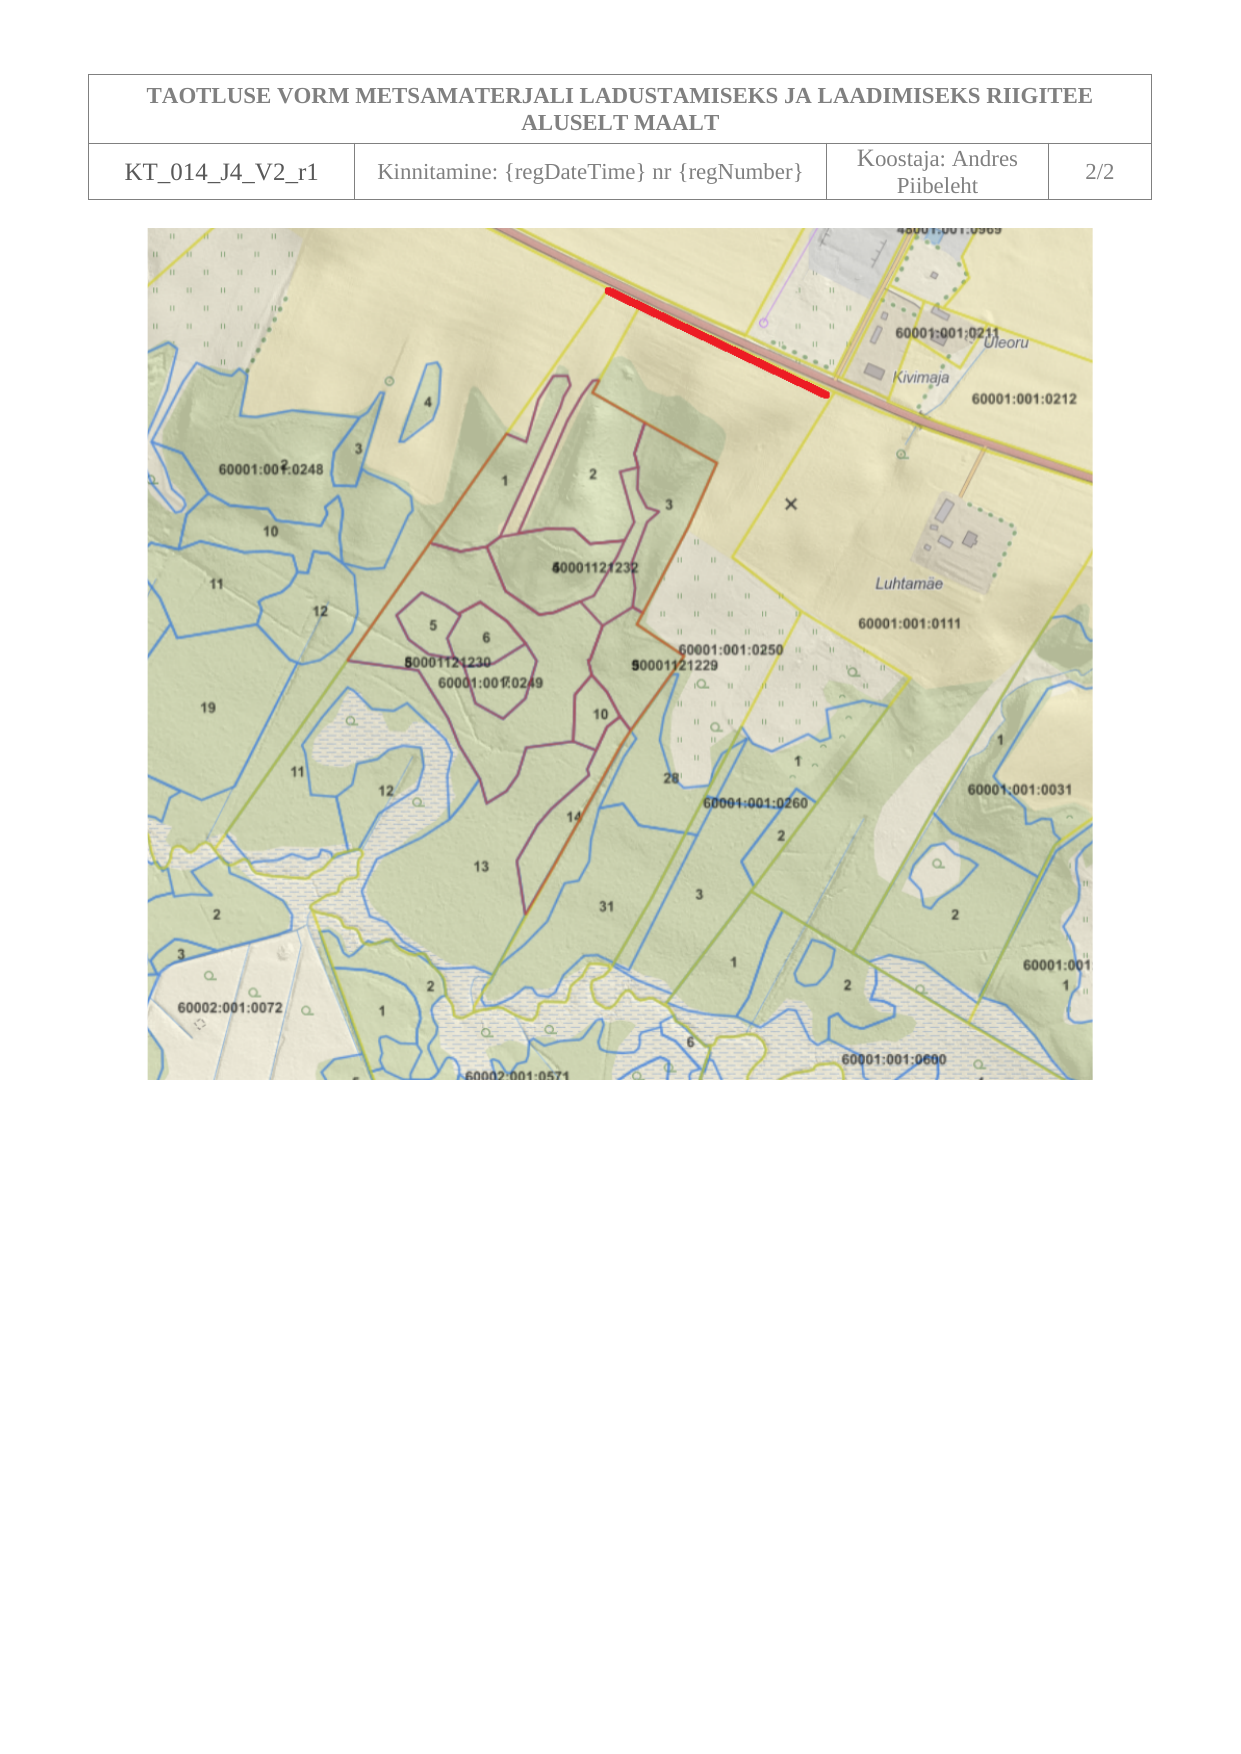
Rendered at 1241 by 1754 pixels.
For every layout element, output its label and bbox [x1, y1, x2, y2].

picture [147, 228, 1093, 1080]
